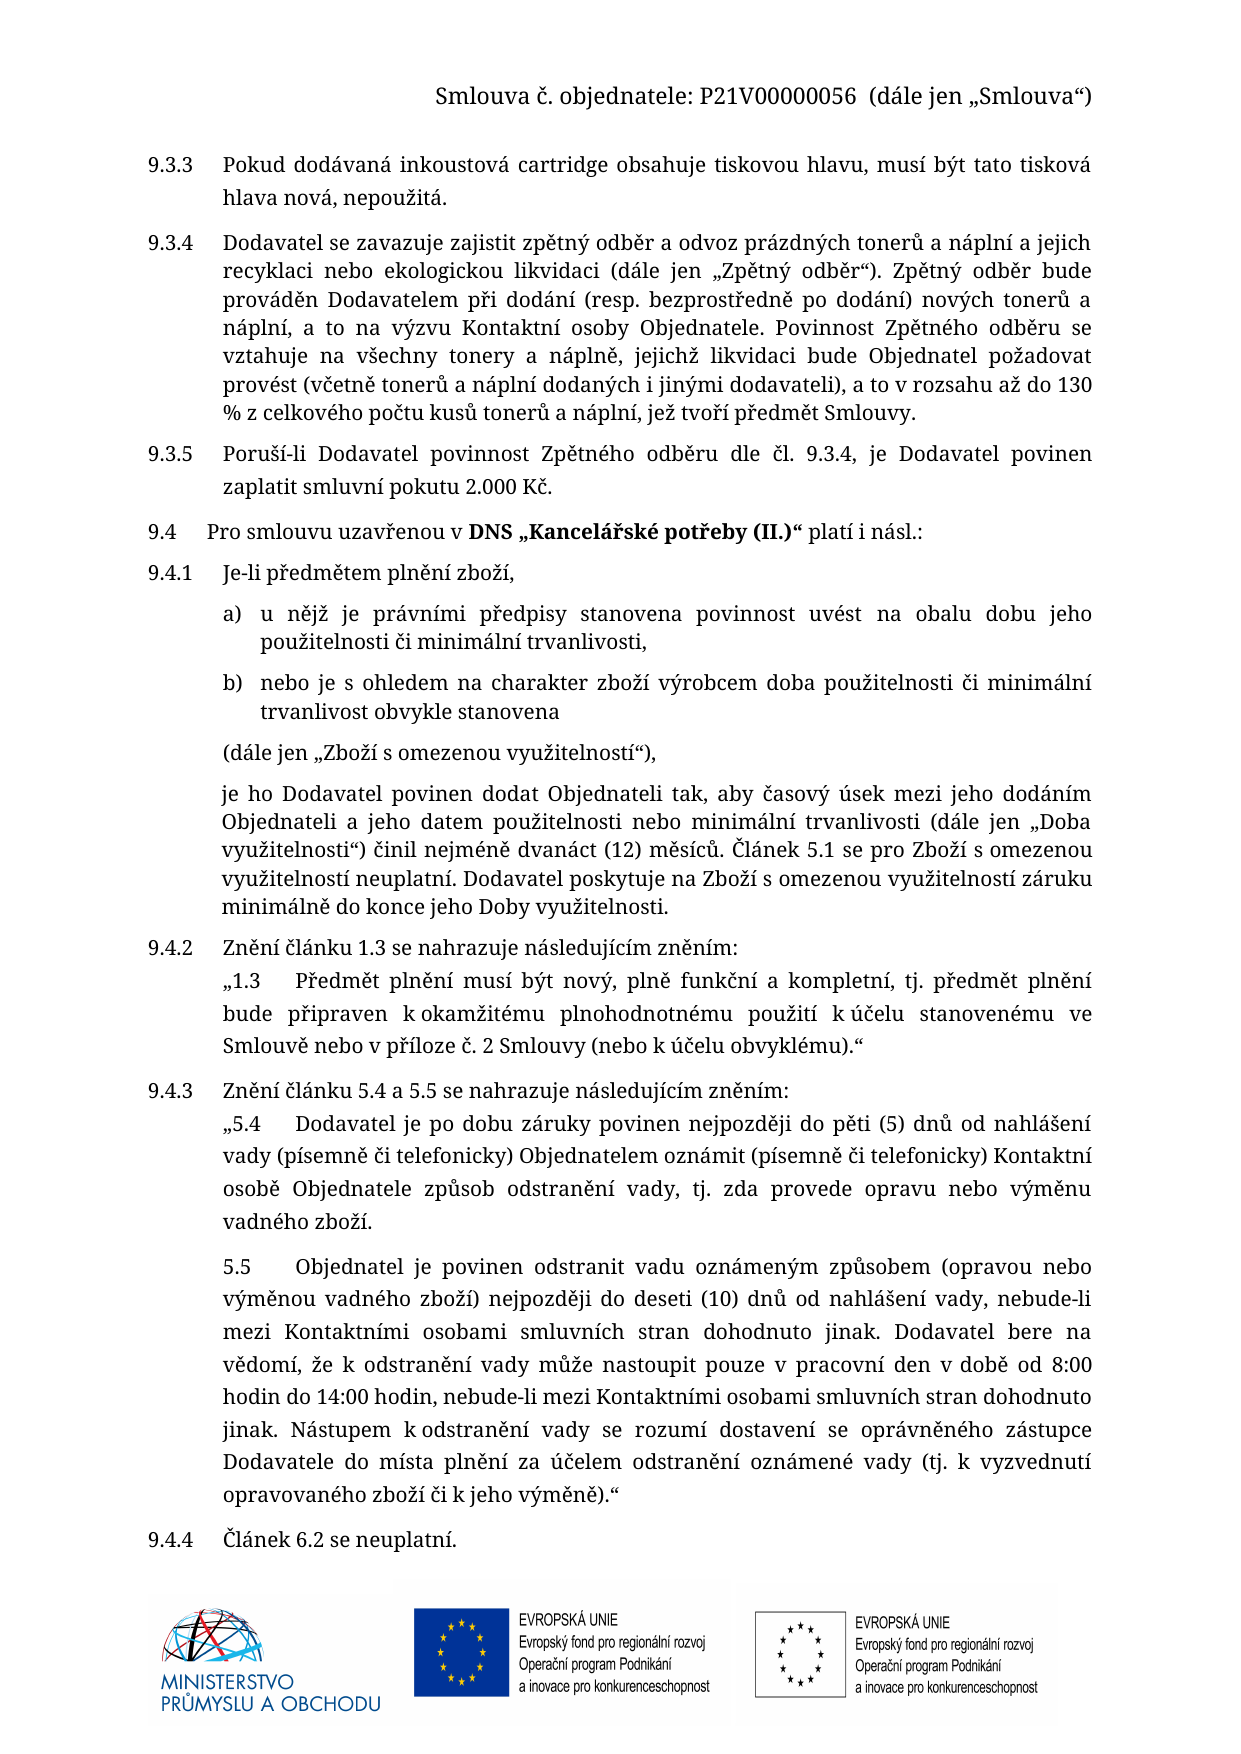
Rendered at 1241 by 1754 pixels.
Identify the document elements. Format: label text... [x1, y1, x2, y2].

list nebo je s ohledem na charakter zboží výrobcem doba použitelnosti či minimální trvanlivost obvykle stanovena [223, 668, 1093, 725]
text je ho Dodavatel povinen dodat Objednateli tak, aby časový úsek mezi jeho dodáním Objednateli a jeho datem použitelnosti nebo minimální trvanlivosti (dále jen „Doba využitelnosti“) činil nejméně dvanáct (12) měsíců. Článek 5.1 se pro Zboží s omezenou využitelností neuplatní. Dodavatel poskytuje na Zboží s omezenou využitelností záruku minimálně do konce jeho Doby využitelnosti. [221, 779, 1093, 921]
list 5.5 Objednatel je povinen odstranit vadu oznámeným způsobem (opravou nebo výměnou vadného zboží) nejpozději do deseti (10) dnů od nahlášení vady, nebude-li mezi Kontaktními osobami smluvních stran dohodnuto jinak. Dodavatel bere na vědomí, že k odstranění vady může nastoupit pouze v pracovní den v době od 8:00 hodin do 14:00 hodin, nebude-li mezi Kontaktními osobami smluvních stran dohodnuto jinak. Nástupem k odstranění vady se rozumí dostavení se oprávněného zástupce Dodavatele do místa plnění za účelem odstranění oznámené vady (tj. k vyzvednutí opravovaného zboží či k jeho výměně).“ [223, 1252, 1093, 1508]
list Dodavatel se zavazuje zajistit zpětný odběr a odvoz prázdných tonerů a náplní a jejich recyklaci nebo ekologickou likvidaci (dále jen „Zpětný odběr“). Zpětný odběr bude prováděn Dodavatelem při dodání (resp. bezprostředně po dodání) nových tonerů a náplní, a to na výzvu Kontaktní osoby Objednatele. Povinnost Zpětného odběru se vztahuje na všechny tonery a náplně, jejichž likvidaci bude Objednatel požadovat provést (včetně tonerů a náplní dodaných i jinými dodavateli), a to v rozsahu až do 130 % z celkového počtu kusů tonerů a náplní, jež tvoří předmět Smlouvy. [148, 228, 1093, 427]
list „5.4 Dodavatel je po dobu záruky povinen nejpozději do pěti (5) dnů od nahlášení vady (písemně či telefonicky) Objednatelem oznámit (písemně či telefonicky) Kontaktní osobě Objednatele způsob odstranění vady, tj. zda provede opravu nebo výměnu vadného zboží. [223, 1109, 1093, 1235]
list Znění článku 1.3 se nahrazuje následujícím zněním: [148, 933, 1093, 962]
list u nějž je právními předpisy stanovena povinnost uvést na obalu dobu jeho použitelnosti či minimální trvanlivosti, [223, 599, 1093, 656]
list „1.3 Předmět plnění musí být nový, plně funkční a kompletní, tj. předmět plnění bude připraven k okamžitému plnohodnotnému použití k účelu stanovenému ve Smlouvě nebo v příloze č. 2 Smlouvy (nebo k účelu obvyklému).“ [223, 966, 1093, 1060]
list Znění článku 5.4 a 5.5 se nahrazuje následujícím zněním: [148, 1076, 1093, 1105]
picture [147, 1579, 1058, 1726]
list Pokud dodávaná inkoustová cartridge obsahuje tiskovou hlavu, musí být tato tisková hlava nová, nepoužitá. [148, 150, 1093, 211]
list Pro smlouvu uzavřenou v DNS „Kancelářské potřeby (II.)“ platí i násl.: [148, 517, 1093, 546]
list Článek 6.2 se neuplatní. [148, 1525, 1093, 1554]
text (dále jen „Zboží s omezenou využitelností“), [223, 738, 1093, 766]
list Poruší-li Dodavatel povinnost Zpětného odběru dle čl. 9.3.4, je Dodavatel povinen zaplatit smluvní pokutu 2.000 Kč. [148, 439, 1093, 501]
list Je-li předmětem plnění zboží, [148, 558, 1093, 587]
